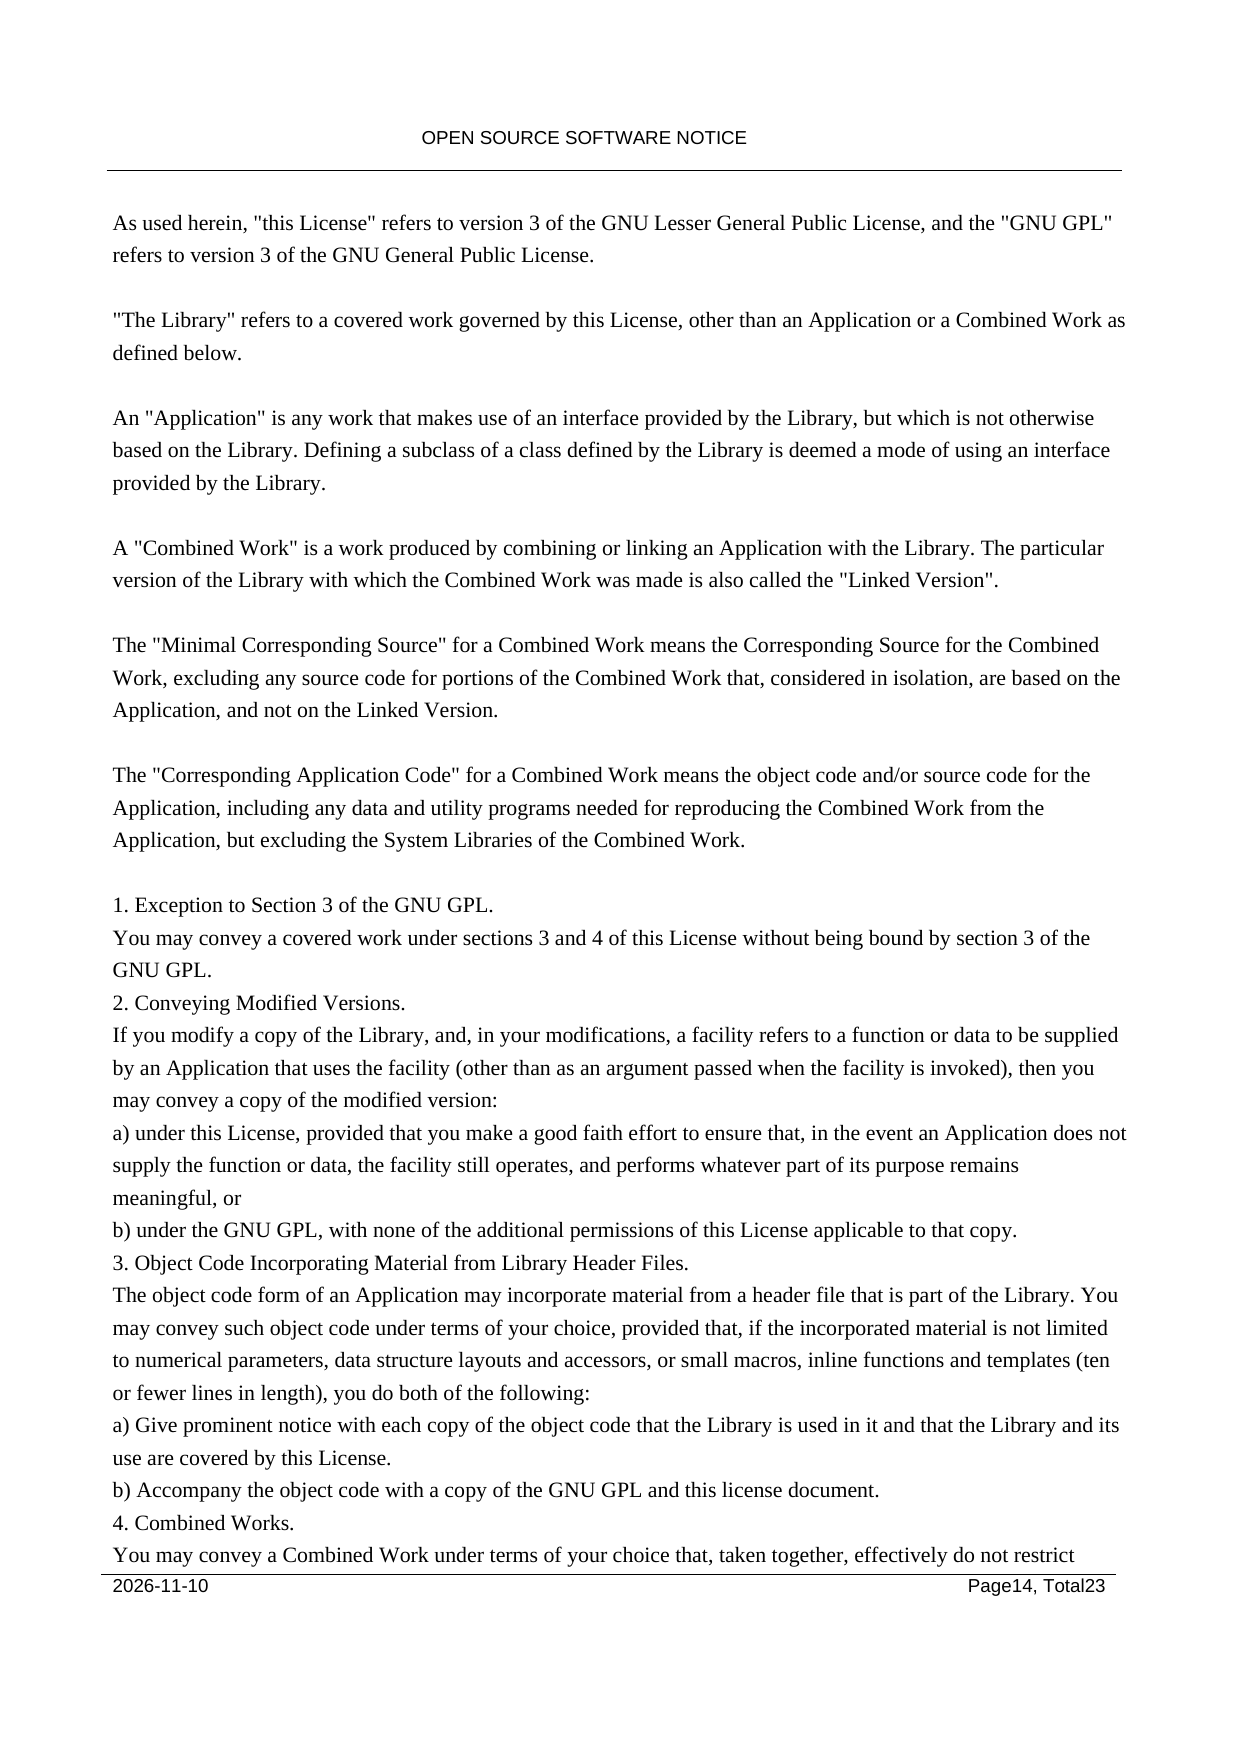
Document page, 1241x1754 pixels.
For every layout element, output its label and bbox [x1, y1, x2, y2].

text [112, 206, 1128, 1571]
